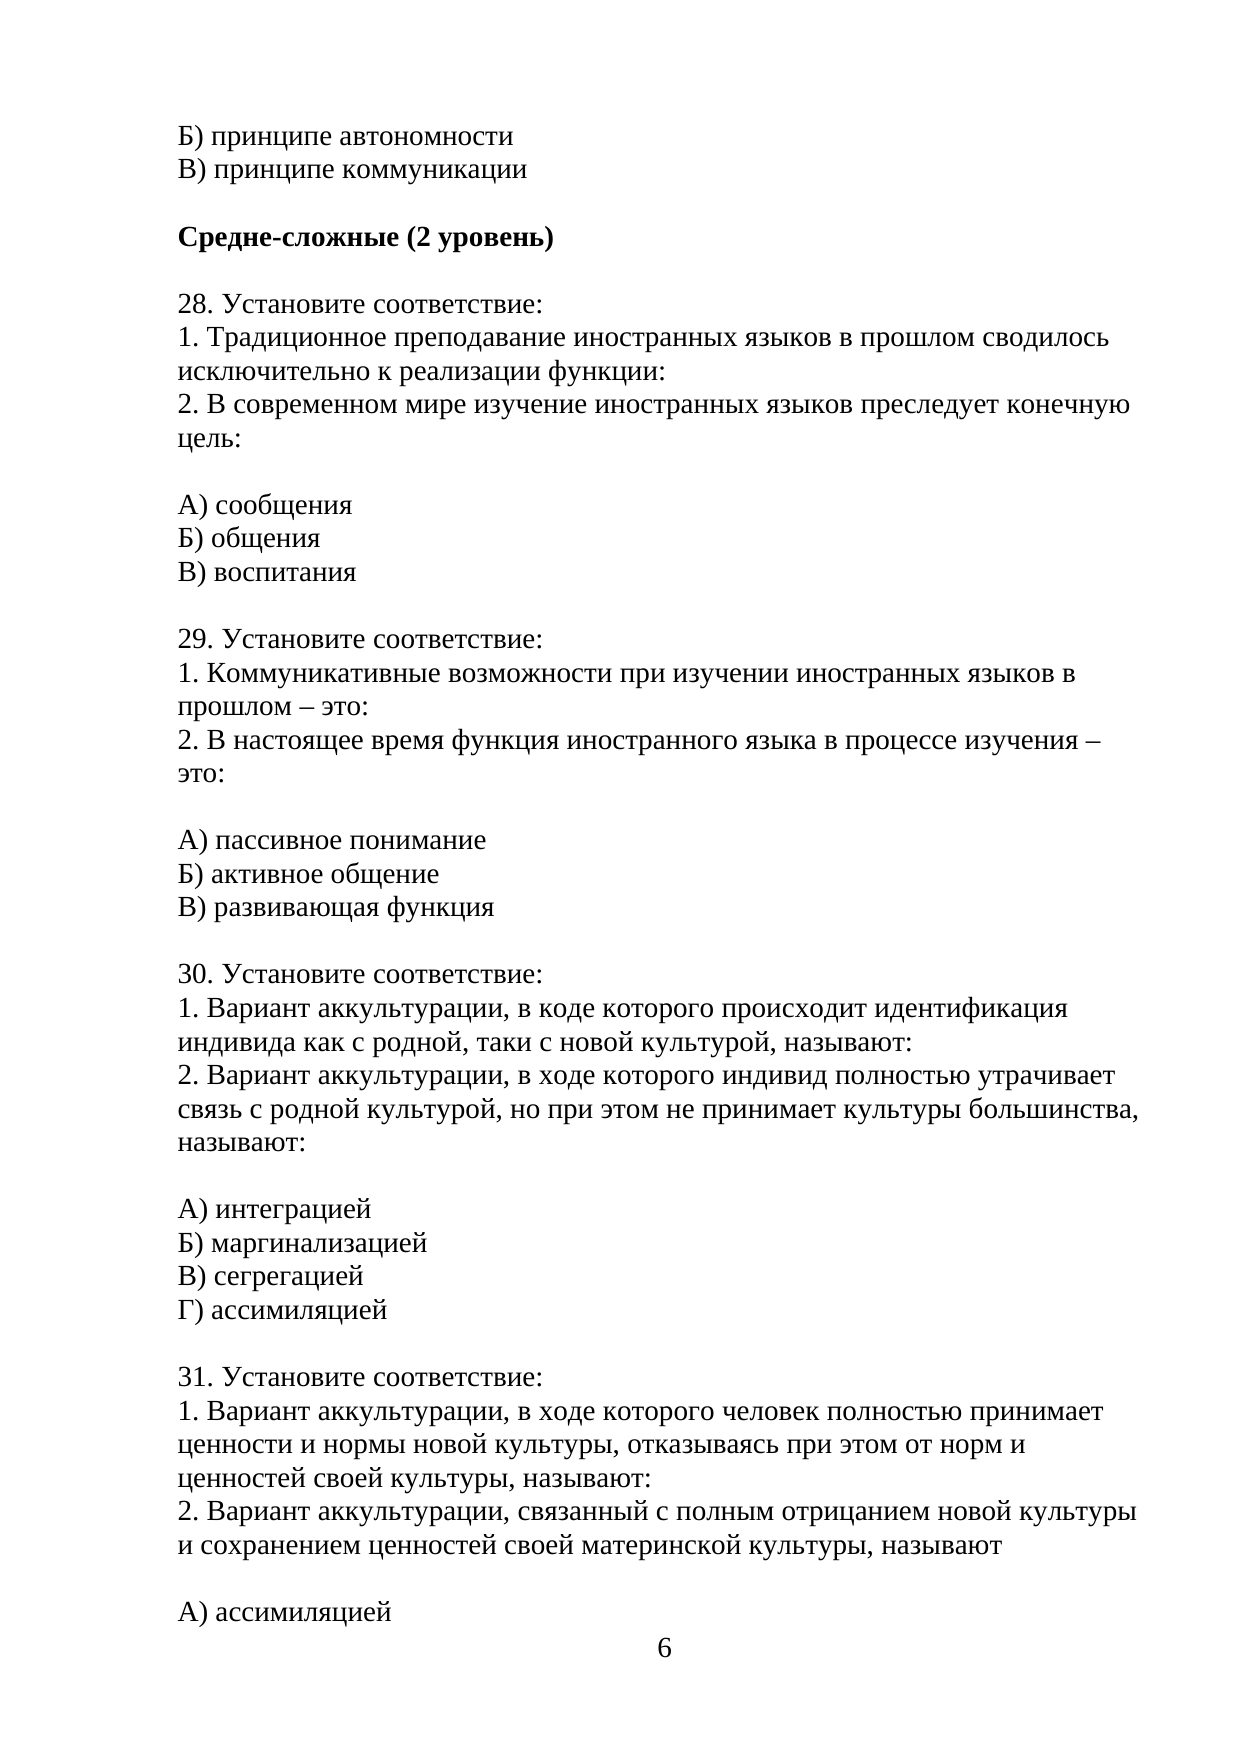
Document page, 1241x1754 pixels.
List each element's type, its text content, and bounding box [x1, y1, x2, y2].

text А) интеграцией [177, 1191, 1152, 1225]
text 28. Установите соответствие: [177, 286, 1152, 319]
text 2. Вариант аккультурации, в ходе которого индивид полностью утрачивает связь с родной культурой, но при этом не принимает культуры большинства, называют: [177, 1057, 1152, 1158]
text А) ассимиляцией [177, 1594, 1152, 1627]
text 1. Коммуникативные возможности при изучении иностранных языков в прошлом – это: [177, 655, 1152, 722]
text Б) принципе автономности [177, 118, 1152, 152]
text 2. В настоящее время функция иностранного языка в процессе изучения – это: [177, 722, 1152, 789]
text Г) ассимиляцией [177, 1292, 1152, 1326]
text 2. Вариант аккультурации, связанный с полным отрицанием новой культуры и сохранением ценностей своей материнской культуры, называют [177, 1493, 1152, 1560]
text Б) маргинализацией [177, 1225, 1152, 1258]
text В) сегрегацией [177, 1258, 1152, 1292]
text Б) общения [177, 521, 1152, 554]
text 1. Вариант аккультурации, в коде которого происходит идентификация индивида как с родной, таки с новой культурой, называют: [177, 990, 1152, 1057]
text 31. Установите соответствие: [177, 1359, 1152, 1393]
text А) сообщения [177, 487, 1152, 521]
text В) воспитания [177, 554, 1152, 588]
text 1. Вариант аккультурации, в ходе которого человек полностью принимает ценности и нормы новой культуры, отказываясь при этом от норм и ценностей своей культуры, называют: [177, 1393, 1152, 1493]
text Б) активное общение [177, 856, 1152, 889]
text А) пассивное понимание [177, 822, 1152, 856]
text 2. В современном мире изучение иностранных языков преследует конечную цель: [177, 386, 1152, 453]
text 30. Установите соответствие: [177, 957, 1152, 990]
text В) развивающая функция [177, 889, 1152, 923]
text Средне-сложные (2 уровень) [177, 219, 1152, 252]
text В) принципе коммуникации [177, 152, 1152, 185]
text 1. Традиционное преподавание иностранных языков в прошлом сводилось исключительно к реализации функции: [177, 319, 1152, 386]
text 29. Установите соответствие: [177, 621, 1152, 655]
